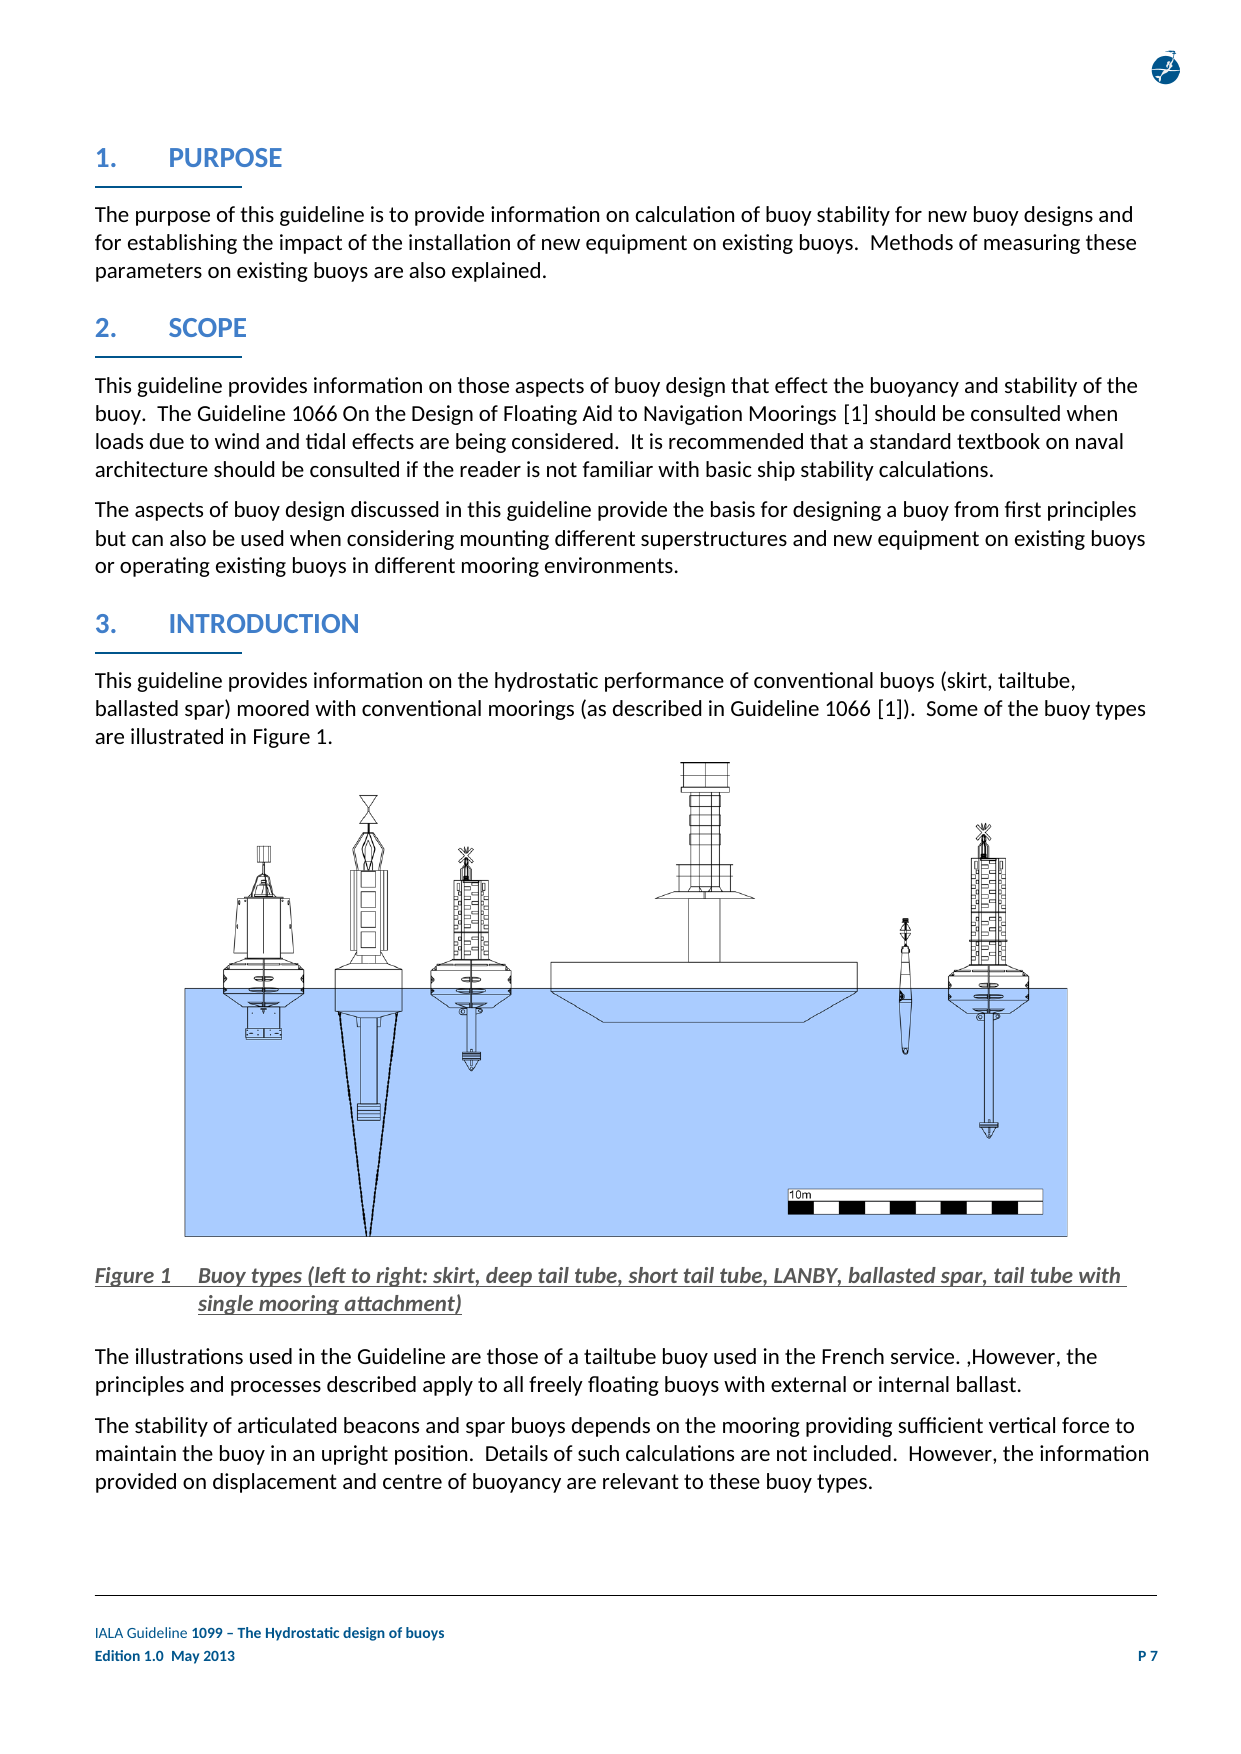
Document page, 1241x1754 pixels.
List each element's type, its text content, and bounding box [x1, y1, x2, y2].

picture [184, 762, 1068, 1237]
text The stability of articulated beacons and spar buoys depends on the mooring providing sufficient vertical force to maintain the buoy in an upright position. Details of such calculations are not included. However, the information provided on displacement and centre of buoyancy are relevant to these buoy types. [94, 1411, 1157, 1495]
text The illustrations used in the Guideline are those of a tailtube buoy used in the French service. ,However, the principles and processes described apply to all freely floating buoys with external or internal ballast. [94, 1342, 1157, 1398]
subtitle SCOPE [94, 309, 1157, 345]
text This guideline provides information on those aspects of buoy design that effect the buoyancy and stability of the buoy. The Guideline 1066 On the Design of Floating Aid to Navigation Moorings [1] should be consulted when loads due to wind and tidal effects are being considered. It is recommended that a standard textbook on naval architecture should be consulted if the reader is not familiar with basic ship stability calculations. [94, 371, 1157, 483]
text The aspects of buoy design discussed in this guideline provide the basis for designing a buoy from first principles but can also be used when considering mounting different superstructures and new equipment on existing buoys or operating existing buoys in different mooring environments. [94, 496, 1157, 580]
picture [1120, 0, 1239, 119]
subtitle PURPOSE [94, 139, 1157, 174]
text The purpose of this guideline is to provide information on calculation of buoy stability for new buoy designs and for establishing the impact of the installation of new equipment on existing buoys. Methods of measuring these parameters on existing buoys are also explained. [94, 200, 1157, 284]
text This guideline provides information on the hydrostatic performance of conventional buoys (skirt, tailtube, ballasted spar) moored with conventional moorings (as described in Guideline 1066 [1]). Some of the buoy types are illustrated in Figure 1. [94, 666, 1157, 750]
text Buoy types (left to right: skirt, deep tail tube, short tail tube, LANBY, ballasted spar, tail tube with single mooring attachment) [94, 1261, 1157, 1317]
subtitle INTRODUCTION [94, 605, 1157, 640]
